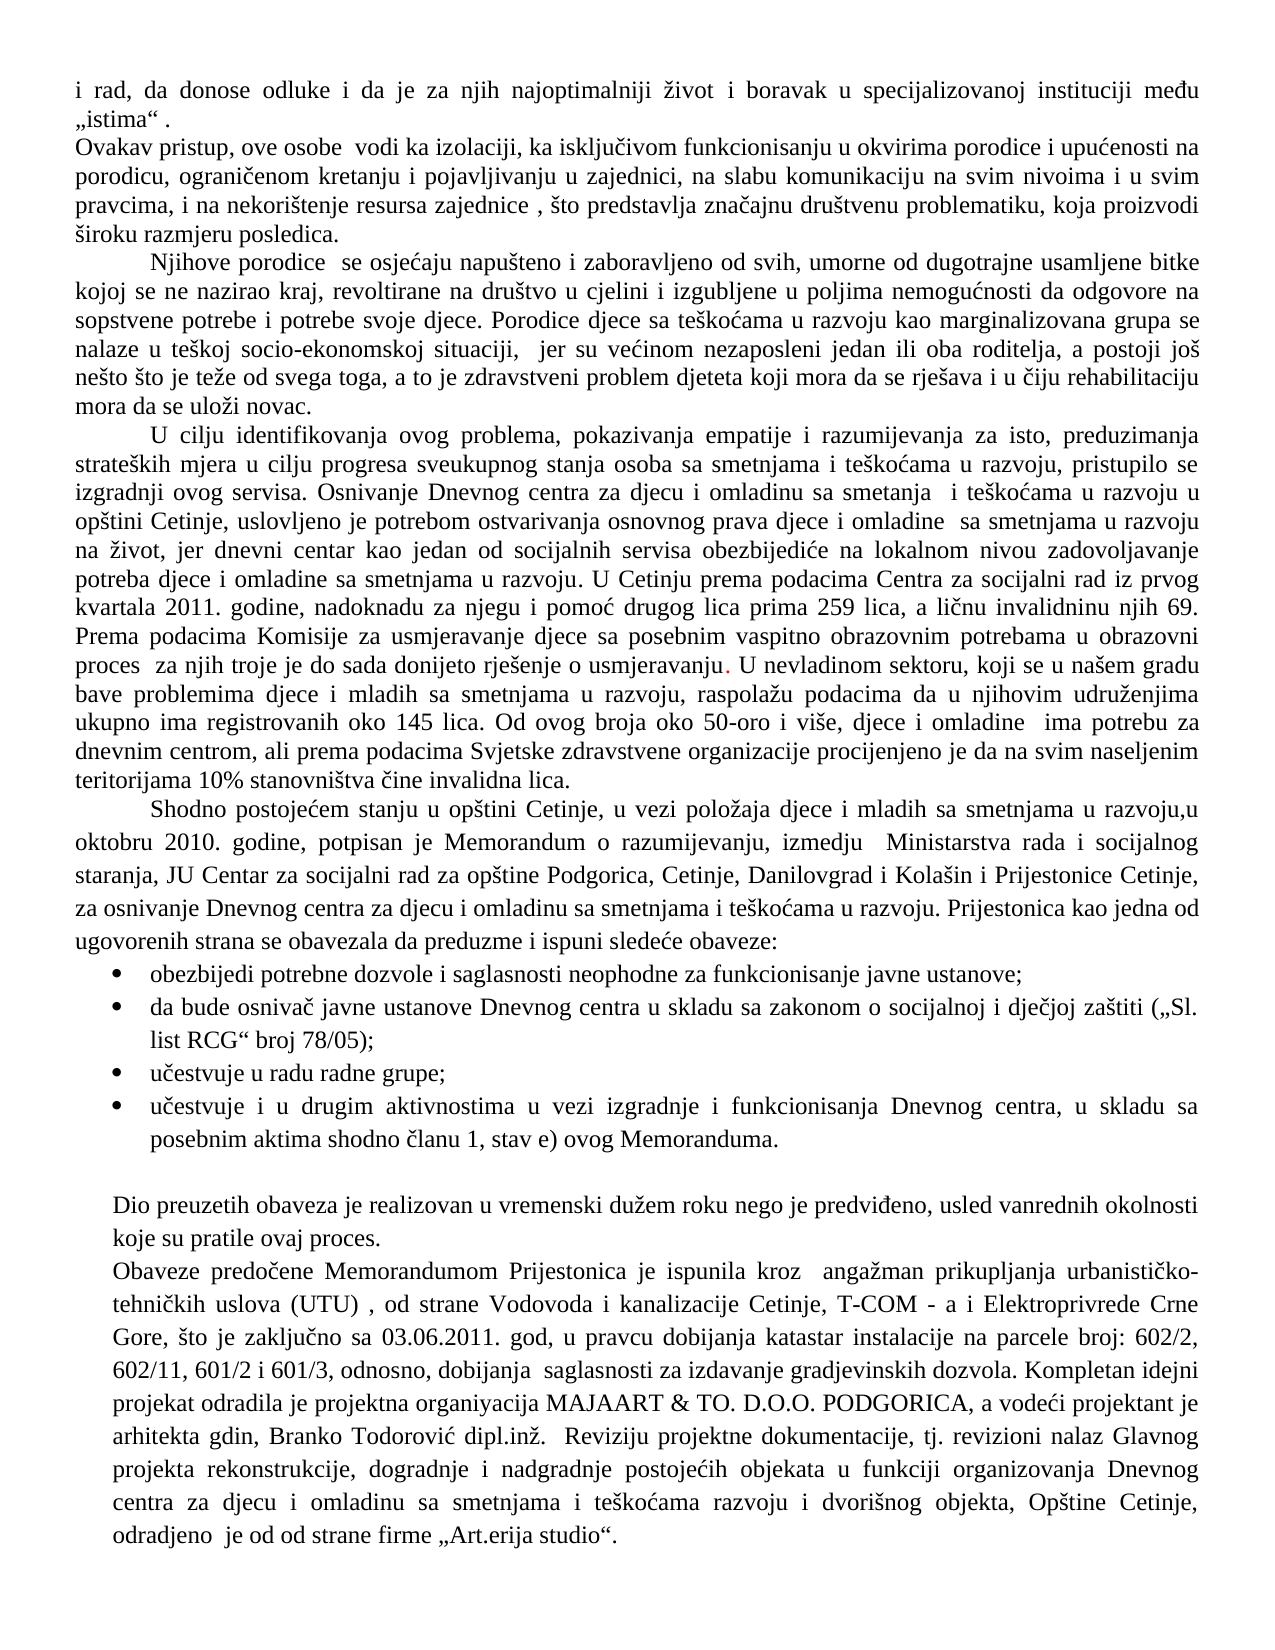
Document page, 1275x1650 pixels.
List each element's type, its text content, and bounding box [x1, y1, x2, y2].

text Njihove porodice se osjećaju napušteno i zaboravljeno od svih, umorne od dugotrajne usamljene bitke kojoj se ne nazirao kraj, revoltirane na društvo u cjelini i izgubljene u poljima nemogućnosti da odgovore na sopstvene potrebe i potrebe svoje djece. Porodice djece sa teškoćama u razvoju kao marginalizovana grupa se nalaze u teškoj socio-ekonomskoj situaciji, jer su većinom nezaposleni jedan ili oba roditelja, a postoji još nešto što je teže od svega toga, a to je zdravstveni problem djeteta koji mora da se rješava i u čiju rehabilitaciju mora da se uloži novac. [75, 247, 1200, 420]
text U cilju identifikovanja ovog problema, pokazivanja empatije i razumijevanja za isto, preduzimanja strateških mjera u cilju progresa sveukupnog stanja osoba sa smetnjama i teškoćama u razvoju, pristupilo se izgradnji ovog servisa. Osnivanje Dnevnog centra za djecu i omladinu sa smetanja i teškoćama u razvoju u opštini Cetinje, uslovljeno je potrebom ostvarivanja osnovnog prava djece i omladine sa smetnjama u razvoju na život, jer dnevni centar kao jedan od socijalnih servisa obezbijediće na lokalnom nivou zadovoljavanje potreba djece i omladine sa smetnjama u razvoju. U Cetinju prema podacima Centra za socijalni rad iz prvog kvartala 2011. godine, nadoknadu za njegu i pomoć drugog lica prima 259 lica, a ličnu invalidninu njih 69. Prema podacima Komisije za usmjeravanje djece sa posebnim vaspitno obrazovnim potrebama u obrazovni proces za njih troje je do sada donijeto rješenje o usmjeravanju. U nevladinom sektoru, koji se u našem gradu bave problemima djece i mladih sa smetnjama u razvoju, raspolažu podacima da u njihovim udruženjima ukupno ima registrovanih oko 145 lica. Od ovog broja oko 50-oro i više, djece i omladine ima potrebu za dnevnim centrom, ali prema podacima Svjetske zdravstvene organizacije procijenjeno je da na svim naseljenim teritorijama 10% stanovništva čine invalidna lica. [75, 420, 1200, 794]
text Dio preuzetih obaveza je realizovan u vremenski dužem roku nego je predviđeno, usled vanrednih okolnosti koje su pratile ovaj proces. [112, 1190, 1200, 1252]
text Obaveze predočene Memorandumom Prijestonica je ispunila kroz angažman prikupljanja urbanističko-tehničkih uslova (UTU) , od strane Vodovoda i kanalizacije Cetinje, T-COM - a i Elektroprivrede Crne Gore, što je zaključno sa 03.06.2011. god, u pravcu dobijanja katastar instalacije na parcele broj: 602/2, 602/11, 601/2 i 601/3, odnosno, dobijanja saglasnosti za izdavanje gradjevinskih dozvola. Kompletan idejni projekat odradila je projektna organiyacija MAJAART & TO. D.O.O. PODGORICA, a vodeći projektant je arhitekta gdin, Branko Todorović dipl.inž. Reviziju projektne dokumentacije, tj. revizioni nalaz Glavnog projekta rekonstrukcije, dogradnje i nadgradnje postojećih objekata u funkciji organizovanja Dnevnog centra za djecu i omladinu sa smetnjama i teškoćama razvoju i dvorišnog objekta, Opštine Cetinje, odradjeno je od od strane firme „Art.erija studio“. [112, 1256, 1200, 1549]
list da bude osnivač javne ustanove Dnevnog centra u skladu sa zakonom o socijalnoj i dječjoj zaštiti („Sl. list RCG“ broj 78/05); [112, 992, 1200, 1054]
list obezbijedi potrebne dozvole i saglasnosti neophodne za funkcionisanje javne ustanove; [112, 959, 1200, 988]
text Ovakav pristup, ove osobe vodi ka izolaciji, ka isključivom funkcionisanju u okvirima porodice i upućenosti na porodicu, ograničenom kretanju i pojavljivanju u zajednici, na slabu komunikaciju na svim nivoima i u svim pravcima, i na nekorištenje resursa zajednice , što predstavlja značajnu društvenu problematiku, koja proizvodi široku razmjeru posledica. [75, 132, 1200, 247]
list učestvuje u radu radne grupe; [112, 1058, 1200, 1087]
list učestvuje i u drugim aktivnostima u vezi izgradnje i funkcionisanja Dnevnog centra, u skladu sa posebnim aktima shodno članu 1, stav e) ovog Memoranduma. [112, 1091, 1200, 1153]
text Shodno postojećem stanju u opštini Cetinje, u vezi položaja djece i mladih sa smetnjama u razvoju,u oktobru 2010. godine, potpisan je Memorandum o razumijevanju, izmedju Ministarstva rada i socijalnog staranja, JU Centar za socijalni rad za opštine Podgorica, Cetinje, Danilovgrad i Kolašin i Prijestonice Cetinje, za osnivanje Dnevnog centra za djecu i omladinu sa smetnjama i teškoćama u razvoju. Prijestonica kao jedna od ugovorenih strana se obavezala da preduzme i ispuni sledeće obaveze: [75, 794, 1200, 954]
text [75, 75, 1200, 132]
